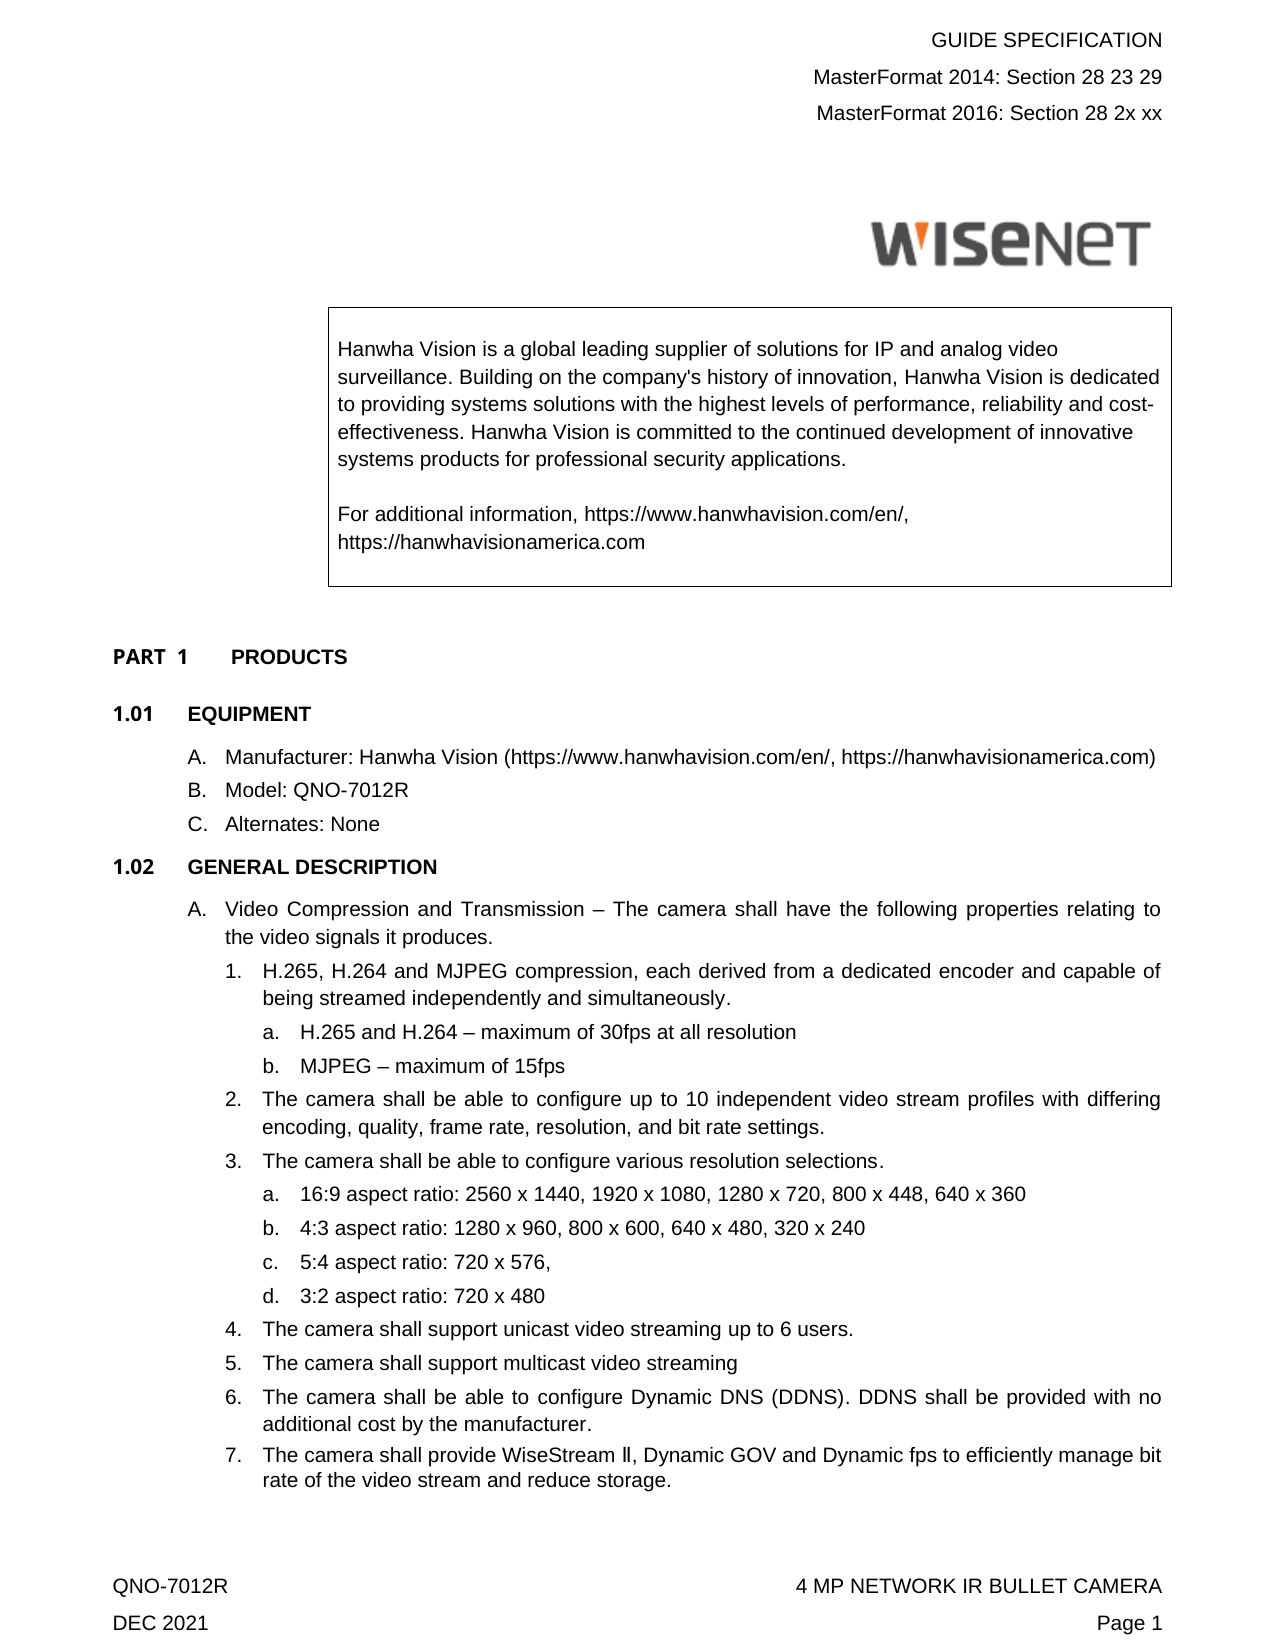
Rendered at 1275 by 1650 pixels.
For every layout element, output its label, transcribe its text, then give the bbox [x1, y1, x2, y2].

text Hanwha Vision is a global leading supplier of solutions for IP and analog video surveillance. Building on the company's history of innovation, Hanwha Vision is dedicated to providing systems solutions with the highest levels of performance, reliability and cost-effectiveness. Hanwha Vision is committed to the continued development of innovative systems products for professional security applications. [329, 334, 1171, 471]
list Alternates: None [187, 812, 1162, 836]
list 5:4 aspect ratio: 720 x 576, [262, 1250, 1162, 1274]
list 4:3 aspect ratio: 1280 x 960, 800 x 600, 640 x 480, 320 x 240 [262, 1216, 1162, 1240]
list GENERAL DESCRIPTION [112, 852, 1162, 881]
list MJPEG – maximum of 15fps [262, 1053, 1162, 1077]
list Video Compression and Transmission – The camera shall have the following properties relating to the video signals it produces. [187, 897, 1162, 949]
list The camera shall support multicast video streaming [225, 1351, 1162, 1375]
list The camera shall provide WiseStream Ⅱ, Dynamic GOV and Dynamic fps to efficiently manage bit rate of the video stream and reduce storage. [225, 1440, 1162, 1492]
list H.265 and H.264 – maximum of 30fps at all resolution [262, 1020, 1162, 1044]
list PRODUCTS [112, 642, 1162, 670]
text For additional information, https://www.hanwhavision.com/en/, https://hanwhavisionamerica.com [329, 499, 1171, 554]
list The camera shall be able to configure Dynamic DNS (DDNS). DDNS shall be provided with no additional cost by the manufacturer. [225, 1385, 1162, 1436]
list The camera shall be able to configure up to 10 independent video stream profiles with differing encoding, quality, frame rate, resolution, and bit rate settings. [225, 1087, 1162, 1139]
list EQUIPMENT [112, 699, 1162, 728]
list Model: QNO-7012R [187, 778, 1162, 802]
list H.265, H.264 and MJPEG compression, each derived from a dedicated encoder and capable of being streamed independently and simultaneously. [225, 958, 1162, 1010]
list 16:9 aspect ratio: 2560 x 1440, 1920 x 1080, 1280 x 720, 800 x 448, 640 x 360 [262, 1182, 1162, 1206]
list The camera shall support unicast video streaming up to 6 users. [225, 1317, 1162, 1341]
list 3:2 aspect ratio: 720 x 480 [262, 1283, 1162, 1307]
list The camera shall be able to configure various resolution selections. [225, 1148, 1162, 1172]
list Manufacturer: Hanwha Vision (https://www.hanwhavision.com/en/, https://hanwhavisionamerica.com) [187, 744, 1162, 768]
picture [862, 206, 1163, 282]
